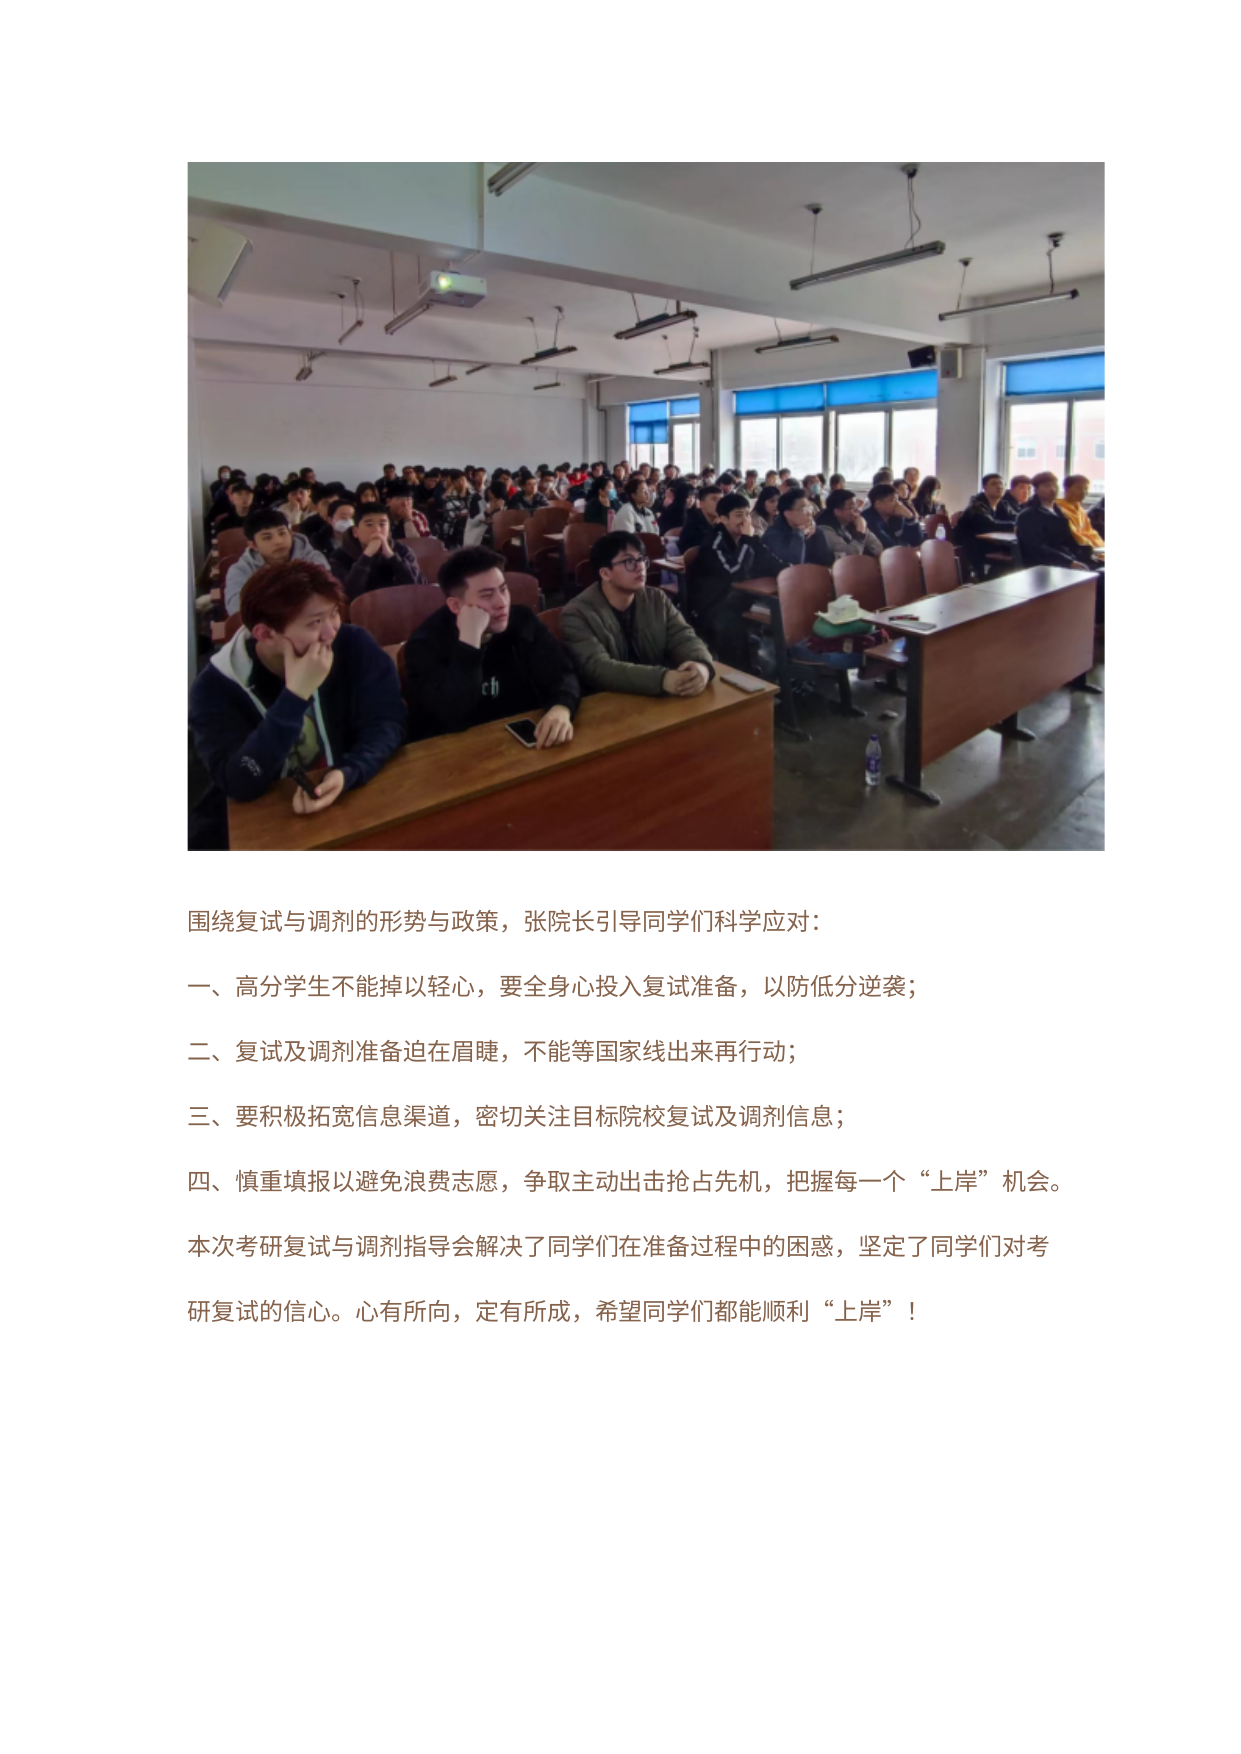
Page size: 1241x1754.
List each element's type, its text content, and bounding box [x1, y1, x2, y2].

text 围绕复试与调剂的形势与政策，张院长引导同学们科学应对： [187, 887, 1053, 952]
text 三、要积极拓宽信息渠道，密切关注目标院校复试及调剂信息； [187, 1082, 1053, 1147]
text 一、高分学生不能掉以轻心，要全身心投入复试准备，以防低分逆袭； [187, 952, 1053, 1017]
text 二、复试及调剂准备迫在眉睫，不能等国家线出来再行动； [187, 1017, 1053, 1082]
picture [187, 162, 1105, 851]
text 本次考研复试与调剂指导会解决了同学们在准备过程中的困惑，坚定了同学们对考研复试的信心。心有所向，定有所成，希望同学们都能顺利“上岸”！ [187, 1212, 1053, 1342]
text 四、慎重填报以避免浪费志愿，争取主动出击抢占先机，把握每一个“上岸”机会。 [187, 1147, 1053, 1212]
